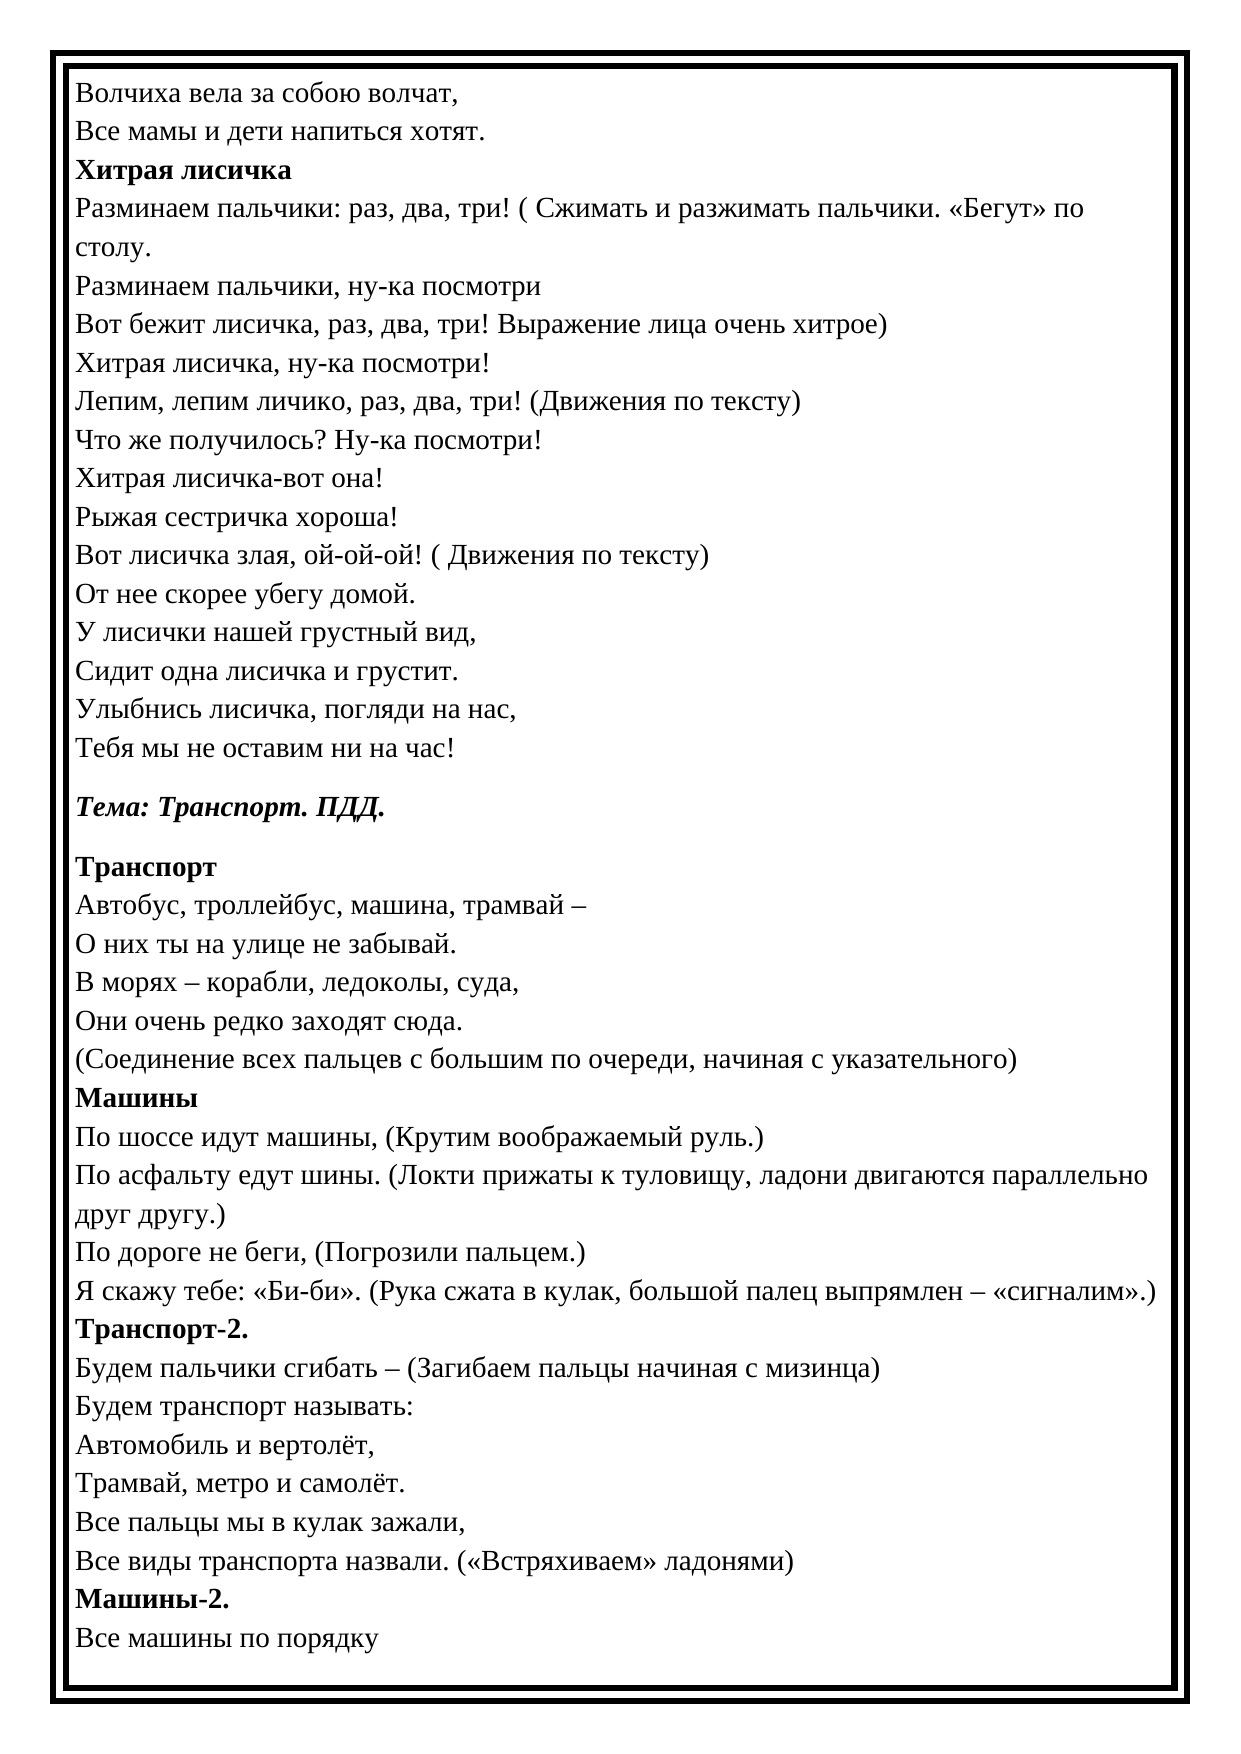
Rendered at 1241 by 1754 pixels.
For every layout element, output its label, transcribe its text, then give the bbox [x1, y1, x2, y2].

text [75, 75, 1165, 764]
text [75, 849, 1165, 1653]
text Тема: Транспорт. ПДД. [75, 789, 1165, 823]
